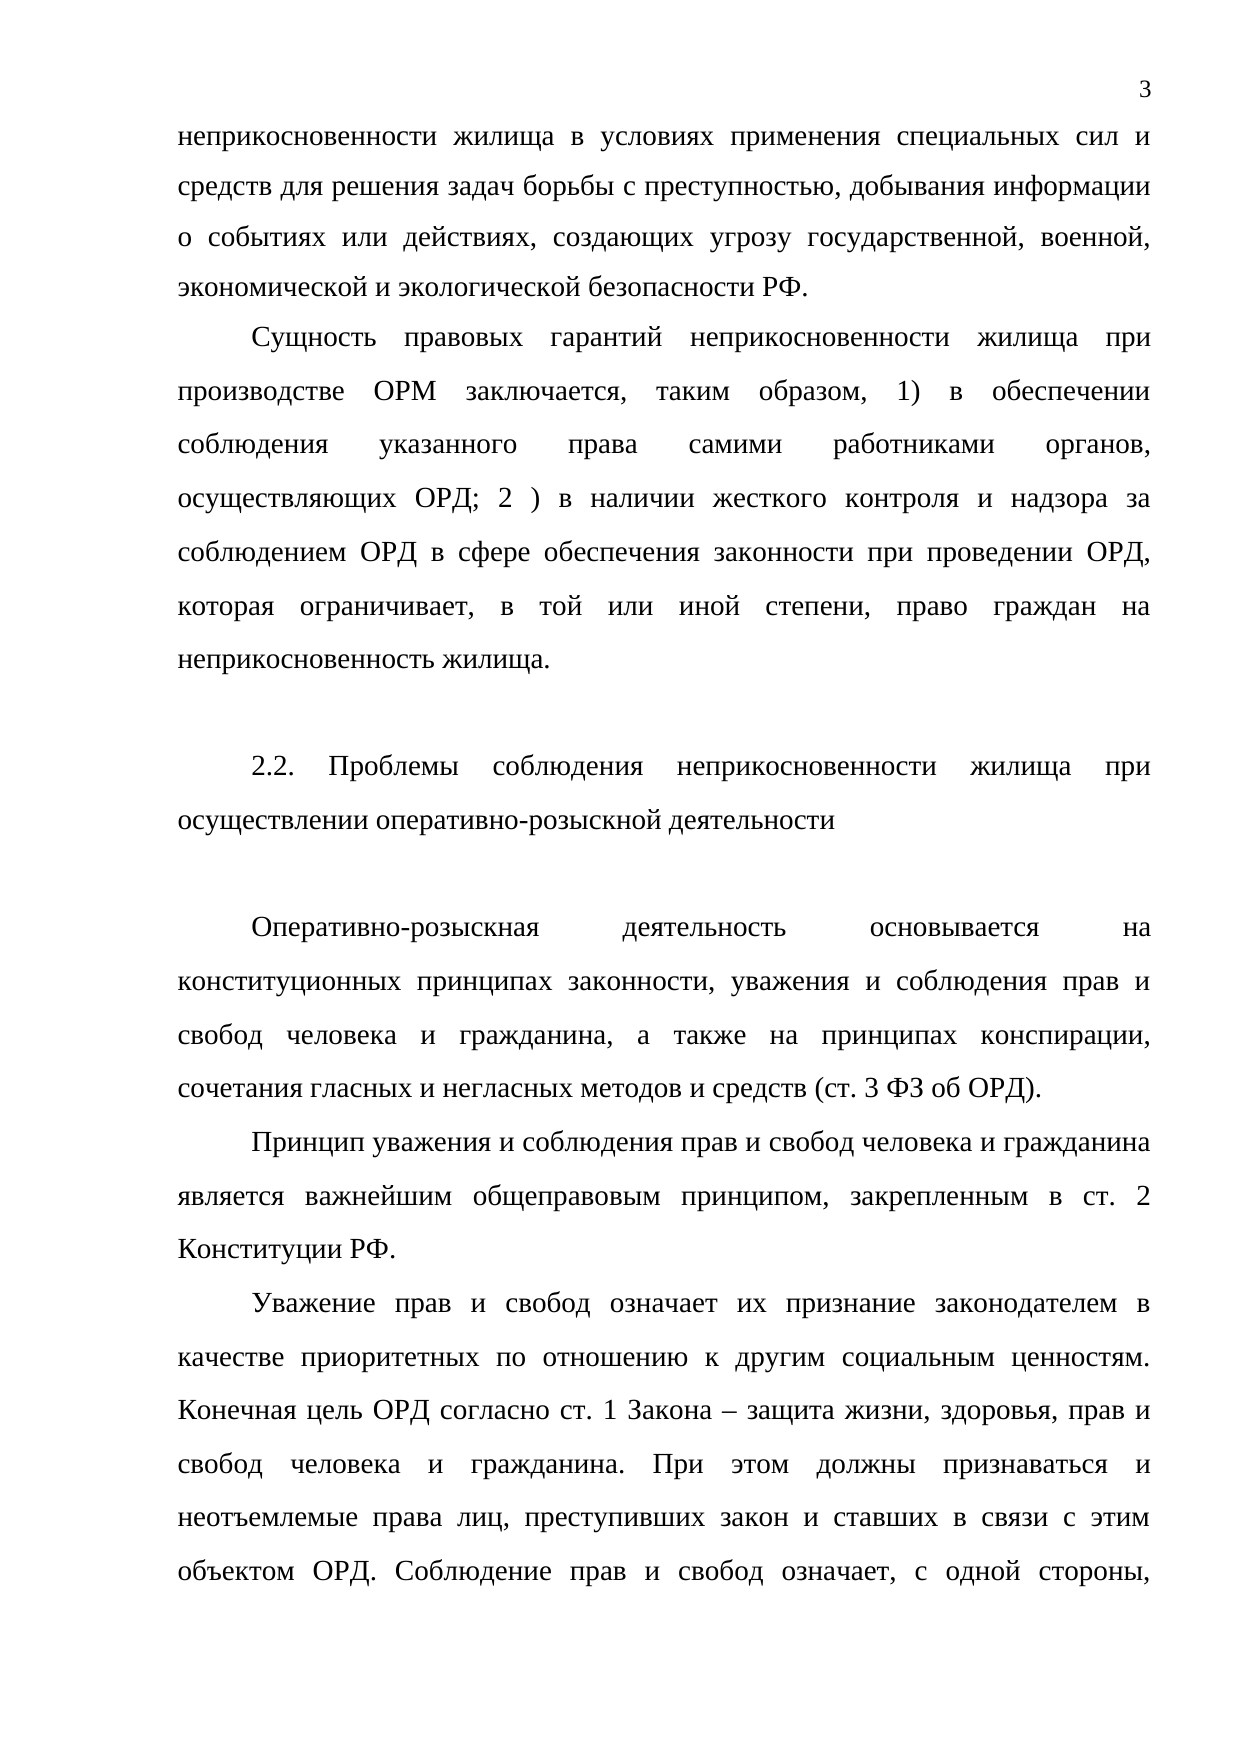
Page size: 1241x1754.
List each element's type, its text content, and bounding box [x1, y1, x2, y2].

subtitle 2.2. Проблемы соблюдения неприкосновенности жилища при осуществлении оперативно-розыскной деятельности [177, 748, 1152, 836]
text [177, 118, 1152, 303]
text Сущность правовых гарантий неприкосновенности жилища при производстве ОРМ заключается, таким образом, 1) в обеспечении соблюдения указанного права самими работниками органов, осуществляющих ОРД; 2 ) в наличии жесткого контроля и надзора за соблюдением ОРД в сфере обеспечения законности при проведении ОРД, которая ограничивает, в той или иной степени, право граждан на неприкосновенность жилища. [177, 319, 1152, 675]
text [177, 1285, 1152, 1587]
text Принцип уважения и соблюдения прав и свобод человека и гражданина является важнейшим общеправовым принципом, закрепленным в ст. 2 Конституции РФ. [177, 1124, 1152, 1265]
text Оперативно-розыскная деятельность основывается на конституционных принципах законности, уважения и соблюдения прав и свобод человека и гражданина, а также на принципах конспирации, сочетания гласных и негласных методов и средств (ст. 3 ФЗ об ОРД). [177, 909, 1152, 1104]
